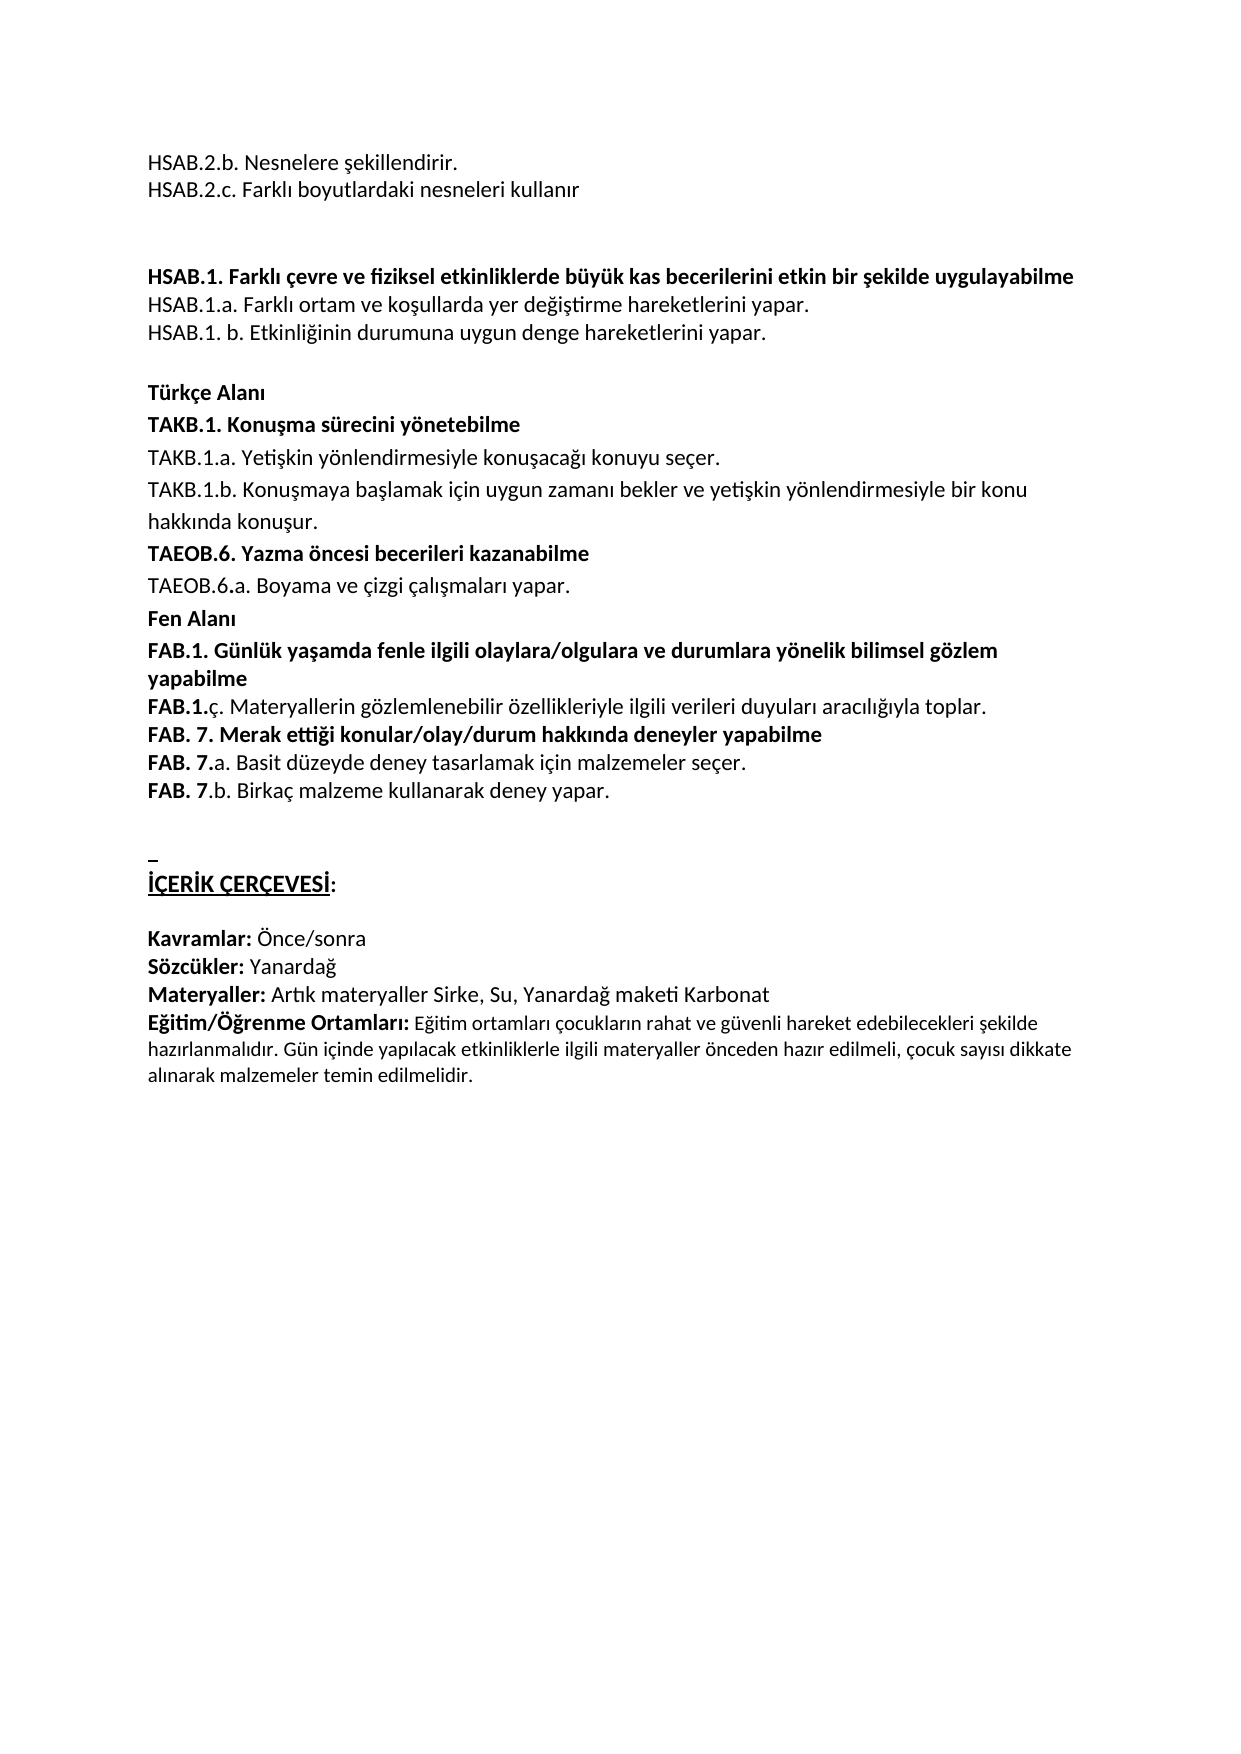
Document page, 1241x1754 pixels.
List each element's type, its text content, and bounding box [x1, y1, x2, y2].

text FAB. 7.b. Birkaç malzeme kullanarak deney yapar. [148, 776, 1093, 804]
text Kavramlar: Önce/sonra [148, 924, 1093, 952]
text Eğitim/Öğrenme Ortamları: Eğitim ortamları çocukların rahat ve güvenli hareket edebilecekleri şekilde hazırlanmalıdır. Gün içinde yapılacak etkinliklerle ilgili materyaller önceden hazır edilmeli, çocuk sayısı dikkate alınarak malzemeler temin edilmelidir. [148, 1008, 1093, 1087]
text FAB.1.ç. Materyallerin gözlemlenebilir özellikleriyle ilgili verileri duyuları aracılığıyla toplar. [148, 692, 1093, 720]
text Fen Alanı [148, 604, 1093, 632]
text FAB.1. Günlük yaşamda fenle ilgili olaylara/olgulara ve durumlara yönelik bilimsel gözlem yapabilme [148, 636, 1093, 692]
text TAEOB.6.a. Boyama ve çizgi çalışmaları yapar. [148, 572, 1093, 599]
text Materyaller: Artık materyaller Sirke, Su, Yanardağ maketi Karbonat [148, 980, 1093, 1008]
text TAEOB.6. Yazma öncesi becerileri kazanabilme [148, 539, 1093, 567]
text HSAB.2.b. Nesnelere şekillendirir. [148, 148, 1093, 176]
text HSAB.1. b. Etkinliğinin durumuna uygun denge hareketlerini yapar. [148, 318, 1093, 346]
text FAB. 7. Merak ettiği konular/olay/durum hakkında deneyler yapabilme [148, 720, 1093, 748]
text FAB. 7.a. Basit düzeyde deney tasarlamak için malzemeler seçer. [148, 748, 1093, 776]
text HSAB.1.a. Farklı ortam ve koşullarda yer değiştirme hareketlerini yapar. [148, 290, 1093, 318]
text HSAB.2.c. Farklı boyutlardaki nesneleri kullanır [148, 176, 1093, 204]
text İÇERİK ÇERÇEVESİ: [148, 868, 1093, 899]
text TAKB.1.a. Yetişkin yönlendirmesiyle konuşacağı konuyu seçer. [148, 443, 1093, 471]
text HSAB.1. Farklı çevre ve fiziksel etkinliklerde büyük kas becerilerini etkin bir şekilde uygulayabilme [148, 262, 1093, 290]
text Türkçe Alanı [148, 378, 1093, 406]
text TAKB.1. Konuşma sürecini yönetebilme [148, 411, 1093, 439]
text TAKB.1.b. Konuşmaya başlamak için uygun zamanı bekler ve yetişkin yönlendirmesiyle bir konu hakkında konuşur. [148, 475, 1093, 535]
text Sözcükler: Yanardağ [148, 952, 1093, 980]
